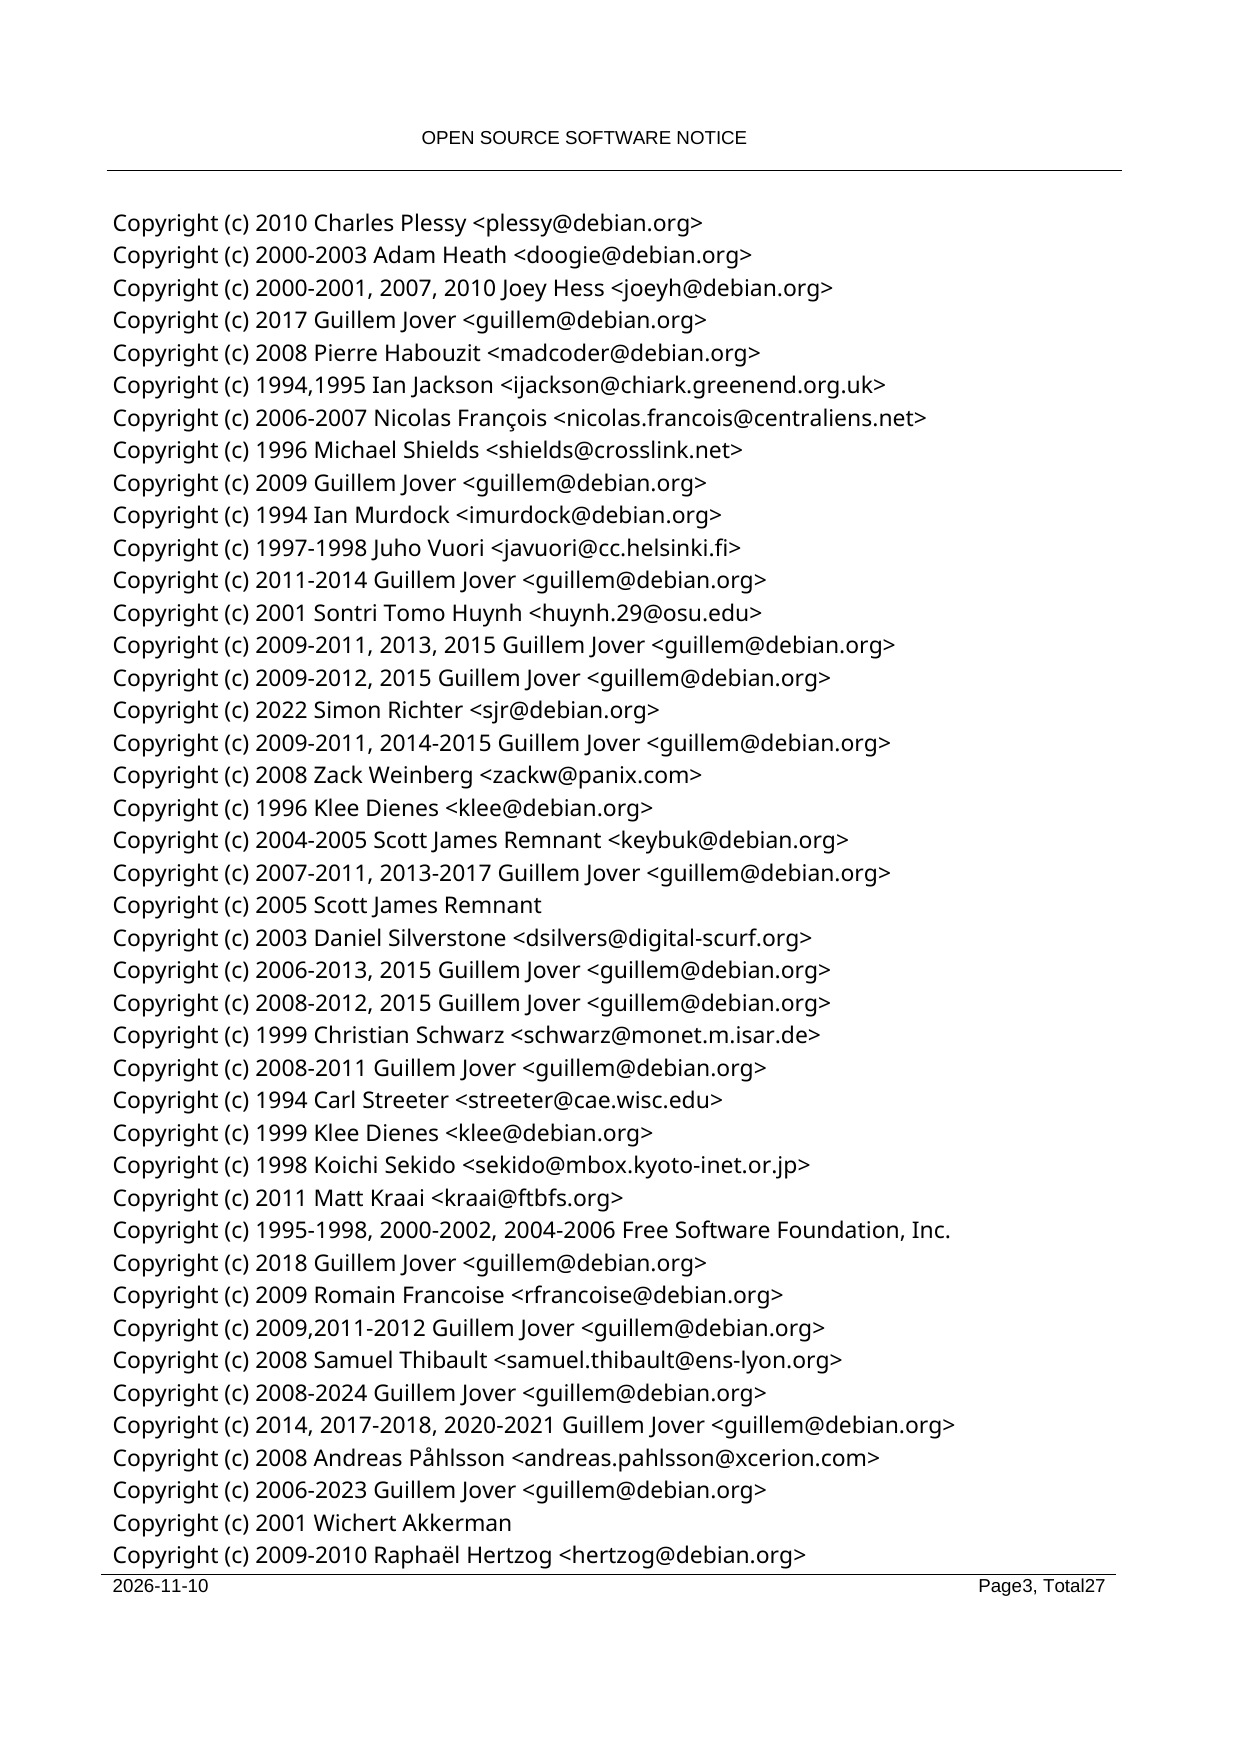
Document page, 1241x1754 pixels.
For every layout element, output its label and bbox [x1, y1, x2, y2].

text [112, 206, 1128, 1571]
